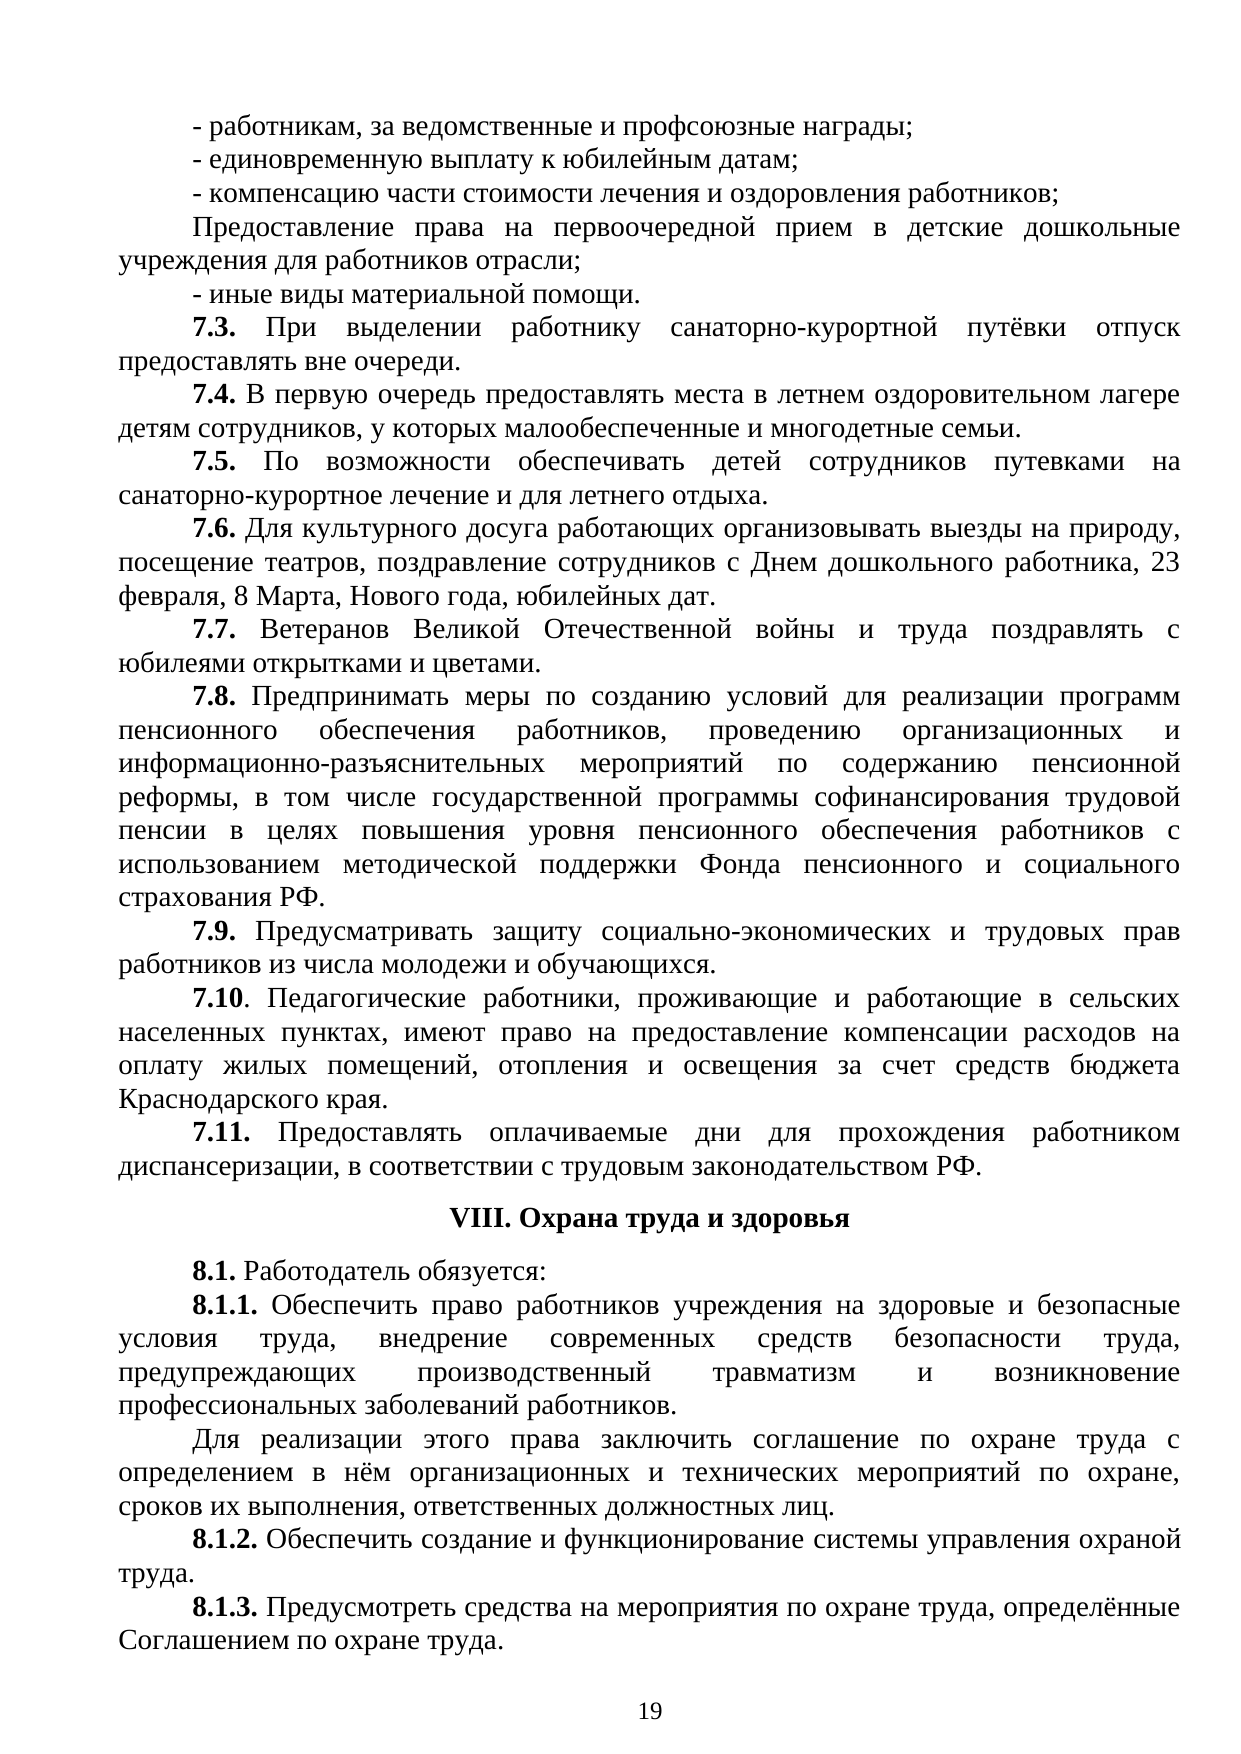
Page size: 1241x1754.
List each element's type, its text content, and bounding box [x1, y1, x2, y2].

text 8.1.2. Обеспечить создание и функционирование системы управления охраной труда. [118, 1522, 1181, 1589]
text 7.3. При выделении работнику санаторно-курортной путёвки отпуск предоставлять вне очереди. [118, 309, 1181, 376]
text - иные виды материальной помощи. [118, 276, 1181, 309]
text 7.4. В первую очередь предоставлять места в летнем оздоровительном лагере детям сотрудников, у которых малообеспеченные и многодетные семьи. [118, 376, 1181, 443]
text 7.11. Предоставлять оплачиваемые дни для прохождения работником диспансеризации, в соответствии с трудовым законодательством РФ. [118, 1114, 1181, 1181]
text - единовременную выплату к юбилейным датам; [118, 142, 1181, 175]
text 7.5. По возможности обеспечивать детей сотрудников путевками на санаторно-курортное лечение и для летнего отдыха. [118, 443, 1181, 511]
text 7.9. Предусматривать защиту социально-экономических и трудовых прав работников из числа молодежи и обучающихся. [118, 913, 1181, 980]
text 8.1.3. Предусмотреть средства на мероприятия по охране труда, определённые Соглашением по охране труда. [118, 1589, 1181, 1656]
text VIII. Охрана труда и здоровья [118, 1201, 1181, 1234]
text 7.8. Предпринимать меры по созданию условий для реализации программ пенсионного обеспечения работников, проведению организационных и информационно-разъяснительных мероприятий по содержанию пенсионной реформы, в том числе государственной программы софинансирования трудовой пенсии в целях повышения уровня пенсионного обеспечения работников с использованием методической поддержки Фонда пенсионного и социального страхования РФ. [118, 678, 1181, 913]
text Предоставление права на первоочередной прием в детские дошкольные учреждения для работников отрасли; [118, 209, 1181, 276]
text Для реализации этого права заключить соглашение по охране труда с определением в нём организационных и технических мероприятий по охране, сроков их выполнения, ответственных должностных лиц. [118, 1421, 1181, 1522]
text 8.1.1. Обеспечить право работников учреждения на здоровые и безопасные условия труда, внедрение современных средств безопасности труда, предупреждающих производственный травматизм и возникновение профессиональных заболеваний работников. [118, 1287, 1181, 1421]
text 7.10. Педагогические работники, проживающие и работающие в сельских населенных пунктах, имеют право на предоставление компенсации расходов на оплату жилых помещений, отопления и освещения за счет средств бюджета Краснодарского края. [118, 980, 1181, 1114]
text - работникам, за ведомственные и профсоюзные награды; [118, 108, 1181, 142]
text - компенсацию части стоимости лечения и оздоровления работников; [118, 175, 1181, 209]
text 7.7. Ветеранов Великой Отечественной войны и труда поздравлять с юбилеями открытками и цветами. [118, 611, 1181, 678]
text 7.6. Для культурного досуга работающих организовывать выезды на природу, посещение театров, поздравление сотрудников с Днем дошкольного работника, 23 февраля, 8 Марта, Нового года, юбилейных дат. [118, 511, 1181, 611]
text 8.1. Работодатель обязуется: [118, 1253, 1181, 1287]
